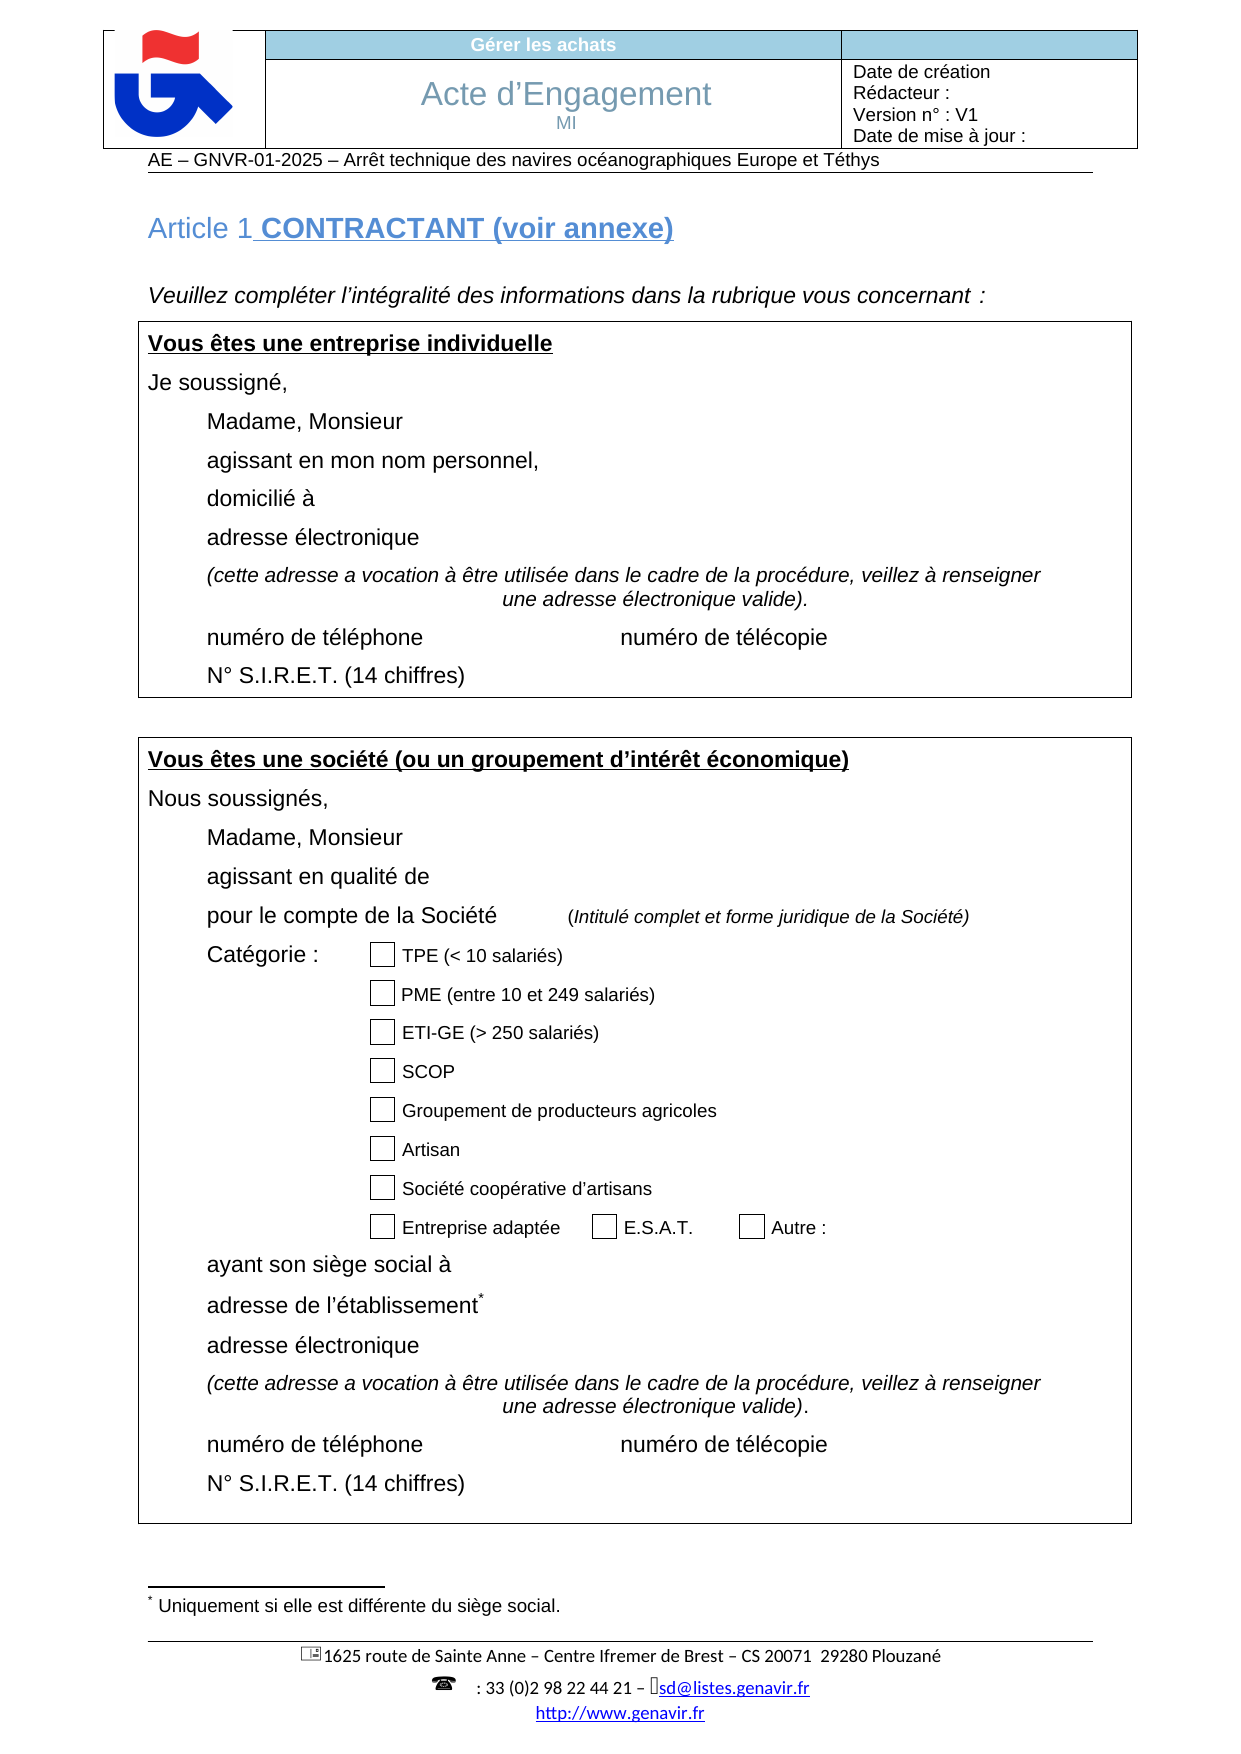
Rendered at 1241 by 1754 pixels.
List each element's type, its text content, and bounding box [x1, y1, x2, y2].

text SCOP [139, 1048, 1131, 1083]
subtitle CONTRACTANT (voir annexe) [148, 211, 1093, 244]
text adresse de l’établissement* [139, 1281, 1131, 1319]
text pour le compte de la Société (Intitulé complet et forme juridique de la Société) [139, 892, 1131, 928]
text Madame, Monsieur [139, 815, 1131, 850]
text adresse électronique [139, 1322, 1131, 1358]
text N° S.I.R.E.T. (14 chiffres) [139, 1460, 1131, 1496]
text Société coopérative d’artisans [139, 1164, 1131, 1200]
text Vous êtes une société (ou un groupement d’intérêt économique) [139, 738, 1131, 773]
text Veuillez compléter l’intégralité des informations dans la rubrique vous concernant : [148, 282, 1122, 308]
text ETI-GE (> 250 salariés) [139, 1009, 1131, 1045]
text (cette adresse a vocation à être utilisée dans le cadre de la procédure, veillez à renseigner une adresse électronique valide). [139, 554, 1131, 611]
text (cette adresse a vocation à être utilisée dans le cadre de la procédure, veillez à renseigner une adresse électronique valide). [139, 1361, 1131, 1418]
text agissant en mon nom personnel, [139, 437, 1131, 473]
text numéro de téléphone numéro de télécopie [139, 614, 1131, 650]
text Catégorie : TPE (< 10 salariés) [139, 931, 1131, 967]
text Groupement de producteurs agricoles [139, 1087, 1131, 1122]
text Artisan [139, 1126, 1131, 1161]
text agissant en qualité de [139, 853, 1131, 889]
text numéro de téléphone numéro de télécopie [139, 1421, 1131, 1457]
text Entreprise adaptée E.S.A.T. Autre : [139, 1203, 1131, 1239]
text domicilié à [139, 476, 1131, 512]
text Nous soussignés, [139, 776, 1131, 812]
text Madame, Monsieur [139, 398, 1131, 434]
text Vous êtes une entreprise individuelle [139, 322, 1131, 356]
text PME (entre 10 et 249 salariés) [139, 970, 1131, 1006]
picture [114, 30, 233, 137]
text adresse électronique [139, 515, 1131, 551]
text Je soussigné, [139, 359, 1131, 395]
text N° S.I.R.E.T. (14 chiffres) [139, 653, 1131, 697]
text ayant son siège social à [139, 1242, 1131, 1278]
